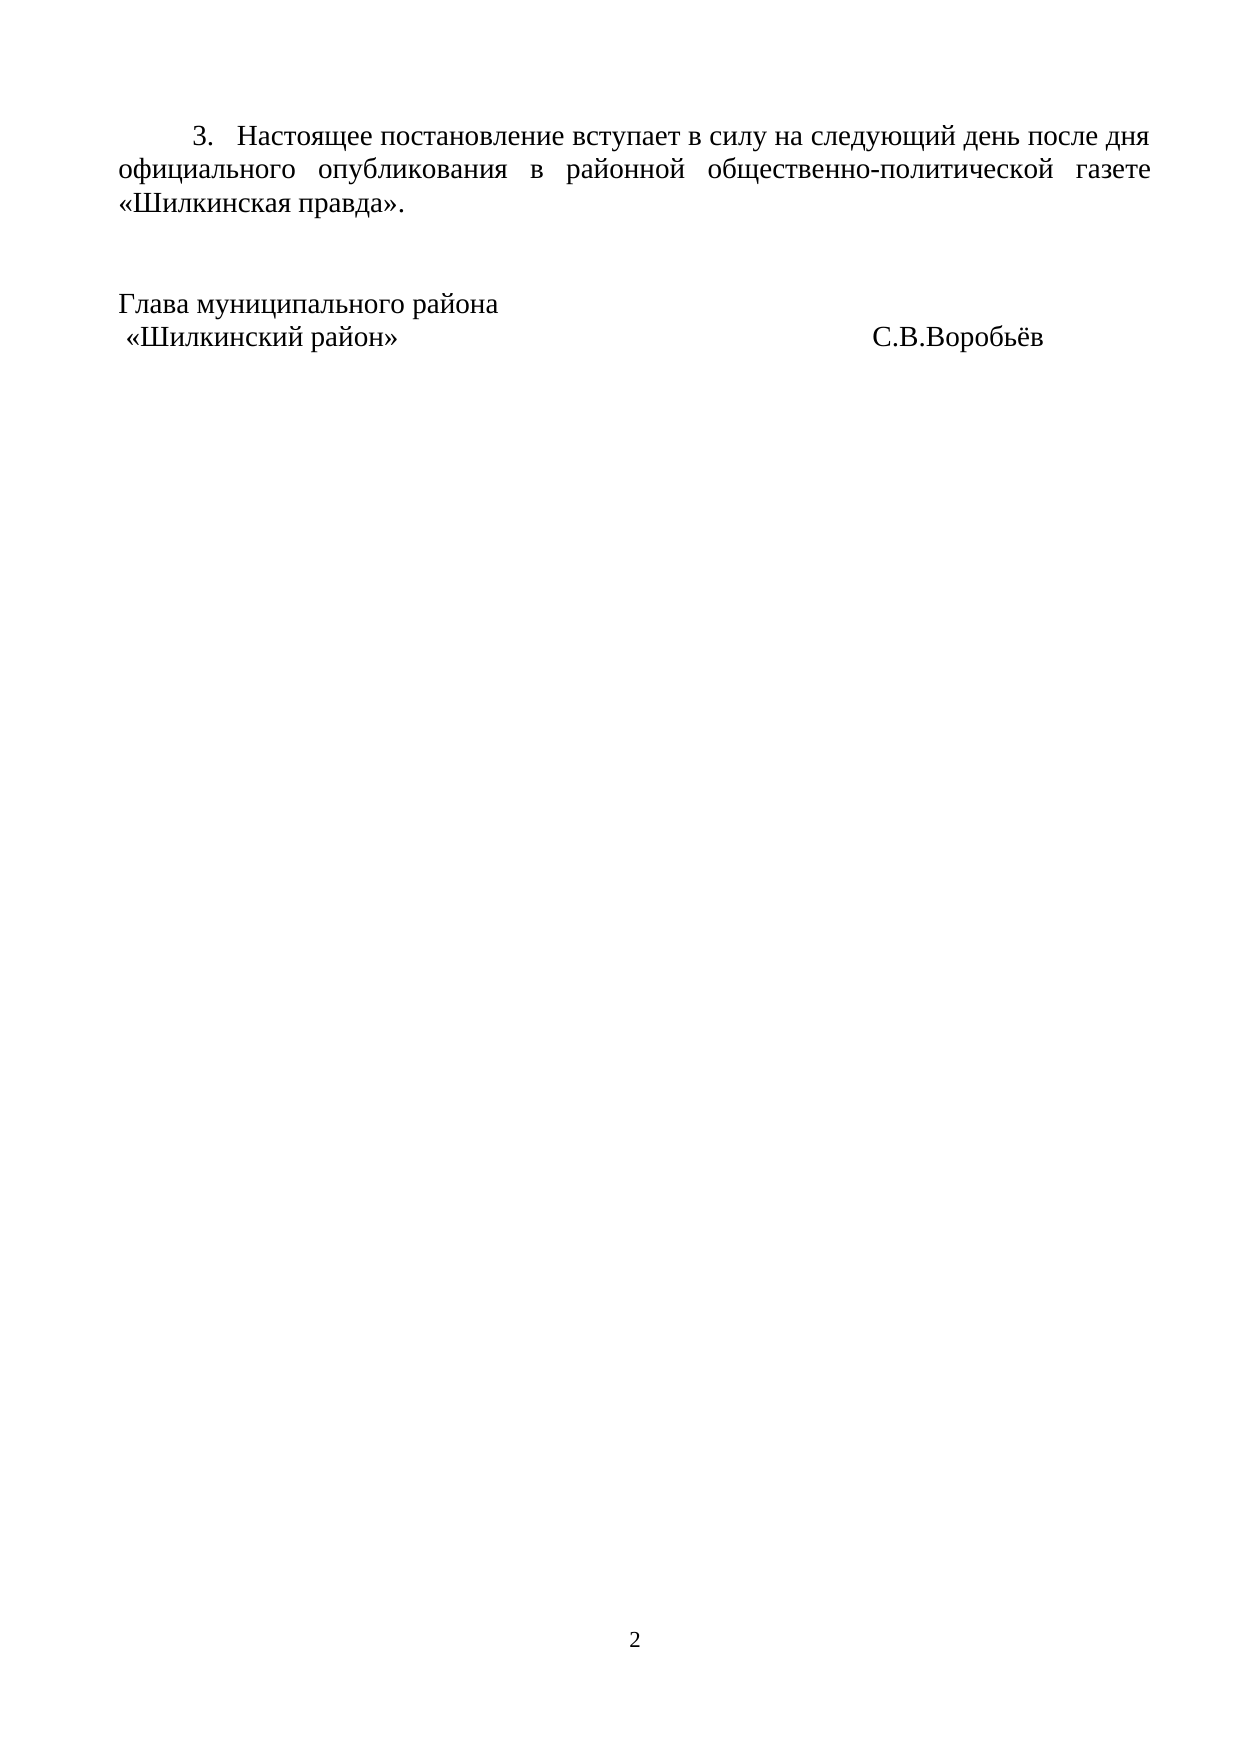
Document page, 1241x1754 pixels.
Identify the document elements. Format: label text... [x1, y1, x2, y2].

text Глава муниципального района [118, 286, 1152, 319]
text «Шилкинский район» С.В.Воробьёв [118, 319, 1152, 353]
text 3. Настоящее постановление вступает в силу на следующий день после дня официального опубликования в районной общественно-политической газете «Шилкинская правда». [118, 118, 1152, 219]
